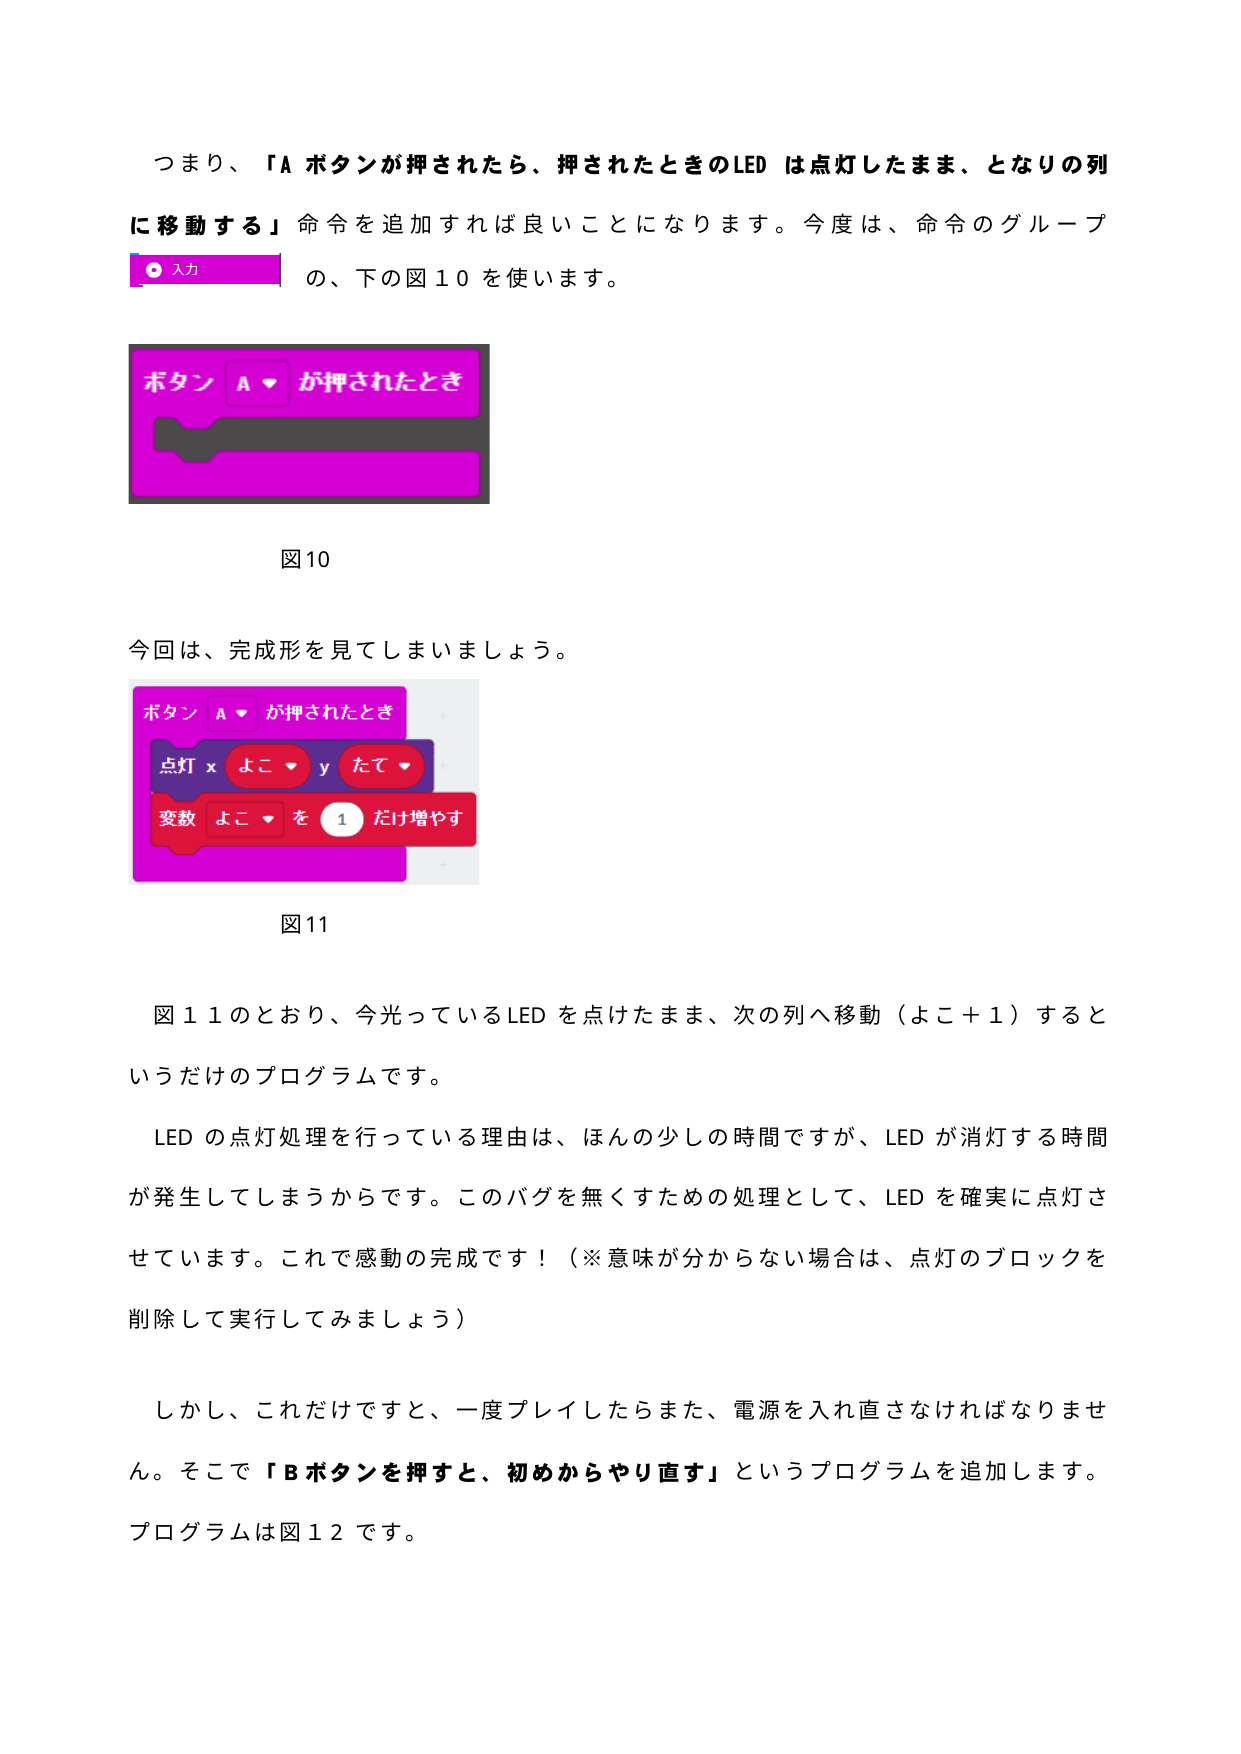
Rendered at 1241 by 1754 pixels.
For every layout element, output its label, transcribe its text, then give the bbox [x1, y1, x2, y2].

picture [128, 679, 480, 885]
picture [128, 253, 282, 287]
text 今回は、完成形を見てしまいましょう。 [128, 618, 1112, 679]
text 図１１のとおり、今光っているLEDを点けたまま、次の列へ移動（よこ＋１）するというだけのプログラムです。 [128, 983, 1112, 1105]
text LEDの点灯処理を行っている理由は、ほんの少しの時間ですが、LEDが消灯する時間が発生してしまうからです。このバグを無くすための処理として、LEDを確実に点灯させています。これで感動の完成です！（※意味が分からない場合は、点灯のブロックを削除して実行してみましょう） [128, 1105, 1112, 1348]
picture [128, 344, 490, 504]
text 図10 [128, 527, 1112, 588]
text 図11 [128, 892, 1112, 953]
text つまり、「Aボタンが押されたら、押されたときのLEDは点灯したまま、となりの列に移動する」命令を追加すれば良いことになります。今度は、命令のグループの、下の図１0を使います。 [128, 132, 1112, 314]
text しかし、これだけですと、一度プレイしたらまた、電源を入れ直さなければなりません。そこで「Ｂボタンを押すと、初めからやり直す」というプログラムを追加します。プログラムは図１2です。 [128, 1379, 1112, 1561]
